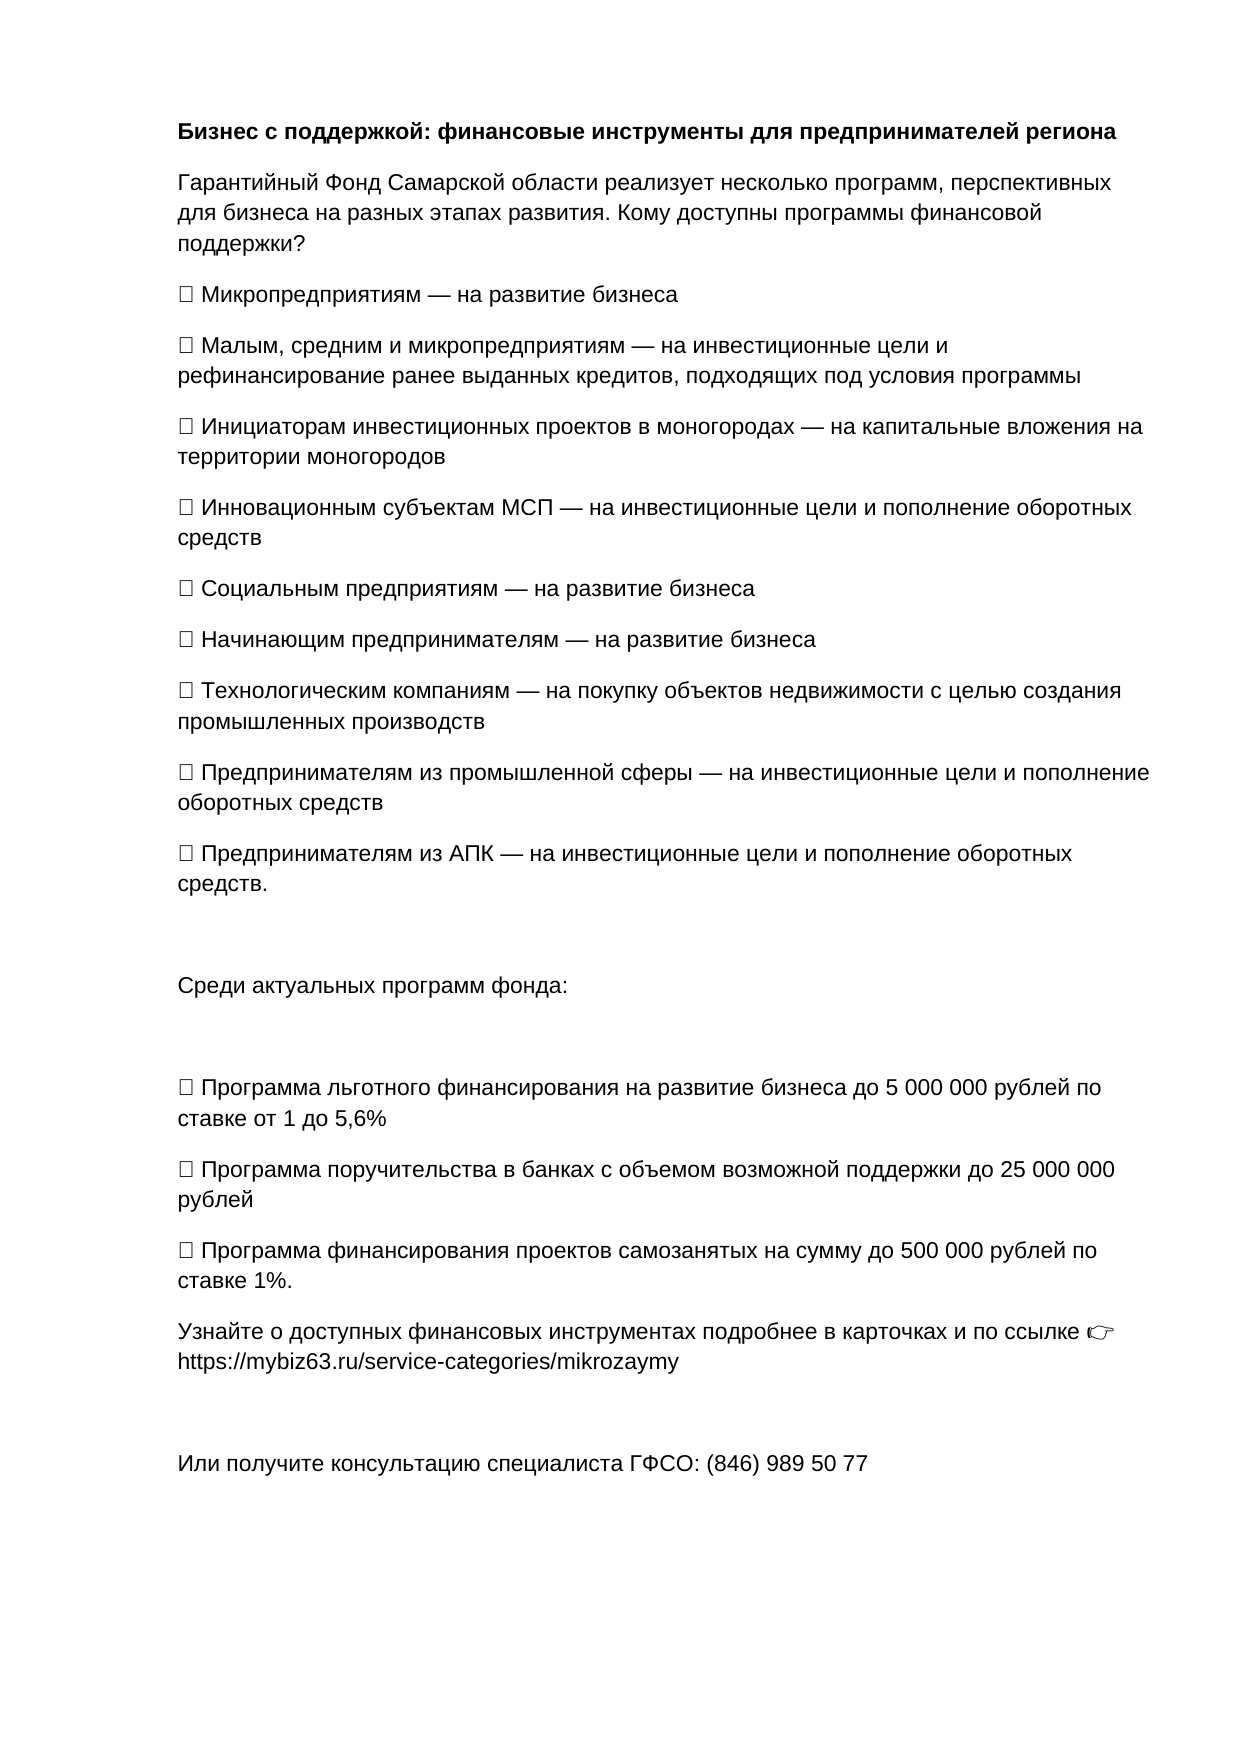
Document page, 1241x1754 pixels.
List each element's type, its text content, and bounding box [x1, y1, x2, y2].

text 🔹 Малым, средним и микропредприятиям — на инвестиционные цели и рефинансирование ранее выданных кредитов, подходящих под условия программы [177, 332, 1152, 388]
text Среди актуальных программ фонда: [177, 972, 1152, 999]
text 🔹 Предпринимателям из промышленной сферы — на инвестиционные цели и пополнение оборотных средств [177, 759, 1152, 815]
text ✅ Программа поручительства в банках с объемом возможной поддержки до 25 000 000 рублей [177, 1156, 1152, 1212]
text Бизнес с поддержкой: финансовые инструменты для предпринимателей региона [177, 118, 1152, 144]
text 🔹 Технологическим компаниям — на покупку объектов недвижимости с целью создания промышленных производств [177, 677, 1152, 734]
text 🔹 Начинающим предпринимателям — на развитие бизнеса [177, 626, 1152, 653]
text 🔹 Микропредприятиям — на развитие бизнеса [177, 281, 1152, 307]
text 🔹 Инициаторам инвестиционных проектов в моногородах — на капитальные вложения на территории моногородов [177, 413, 1152, 469]
text 🔹 Предпринимателям из АПК — на инвестиционные цели и пополнение оборотных средств. [177, 840, 1152, 897]
text 🔹 Инновационным субъектам МСП — на инвестиционные цели и пополнение оборотных средств [177, 494, 1152, 551]
text Гарантийный Фонд Самарской области реализует несколько программ, перспективных для бизнеса на разных этапах развития. Кому доступны программы финансовой поддержки? [177, 169, 1152, 256]
text 🔹 Социальным предприятиям — на развитие бизнеса [177, 575, 1152, 602]
text ✅ Программа финансирования проектов самозанятых на сумму до 500 000 рублей по ставке 1%. [177, 1237, 1152, 1293]
text Или получите консультацию специалиста ГФСО: (846) 989 50 77 [177, 1450, 1152, 1477]
text ✅ Программа льготного финансирования на развитие бизнеса до 5 000 000 рублей по ставке от 1 до 5,6% [177, 1074, 1152, 1131]
text Узнайте о доступных финансовых инструментах подробнее в карточках и по ссылке 👉🏻 https://mybiz63.ru/service-categories/mikrozaymy [177, 1318, 1152, 1375]
